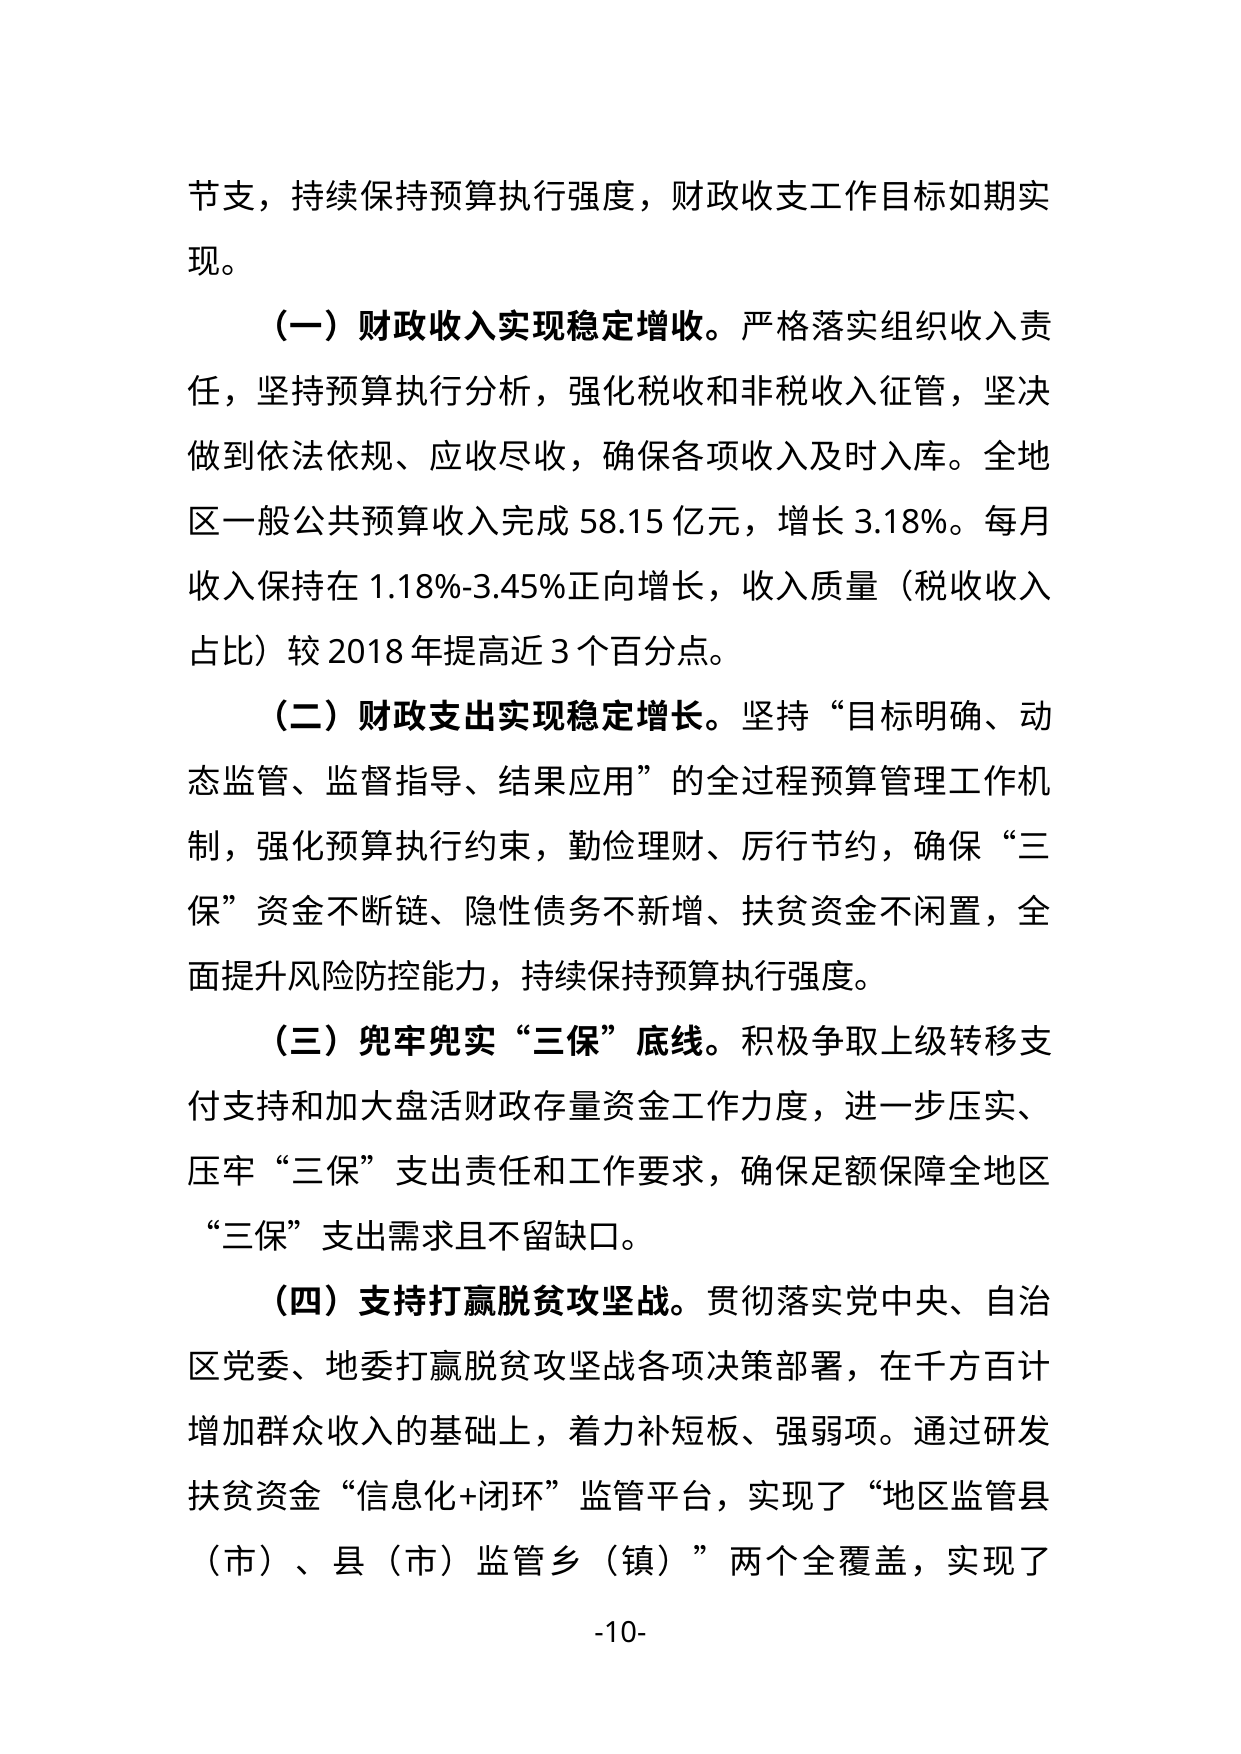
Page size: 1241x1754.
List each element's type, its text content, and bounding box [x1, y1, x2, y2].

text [187, 1267, 1053, 1592]
text （一）财政收入实现稳定增收。严格落实组织收入责任，坚持预算执行分析，强化税收和非税收入征管，坚决做到依法依规、应收尽收，确保各项收入及时入库。全地区一般公共预算收入完成58.15亿元，增长3.18%。每月收入保持在1.18%-3.45%正向增长，收入质量（税收收入占比）较2018年提高近3个百分点。 [187, 292, 1053, 682]
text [187, 162, 1053, 292]
text （三）兜牢兜实“三保”底线。积极争取上级转移支付支持和加大盘活财政存量资金工作力度，进一步压实、压牢“三保”支出责任和工作要求，确保足额保障全地区“三保”支出需求且不留缺口。 [187, 1007, 1053, 1267]
text （二）财政支出实现稳定增长。坚持“目标明确、动态监管、监督指导、结果应用”的全过程预算管理工作机制，强化预算执行约束，勤俭理财、厉行节约，确保“三保”资金不断链、隐性债务不新增、扶贫资金不闲置，全面提升风险防控能力，持续保持预算执行强度。 [187, 682, 1053, 1007]
